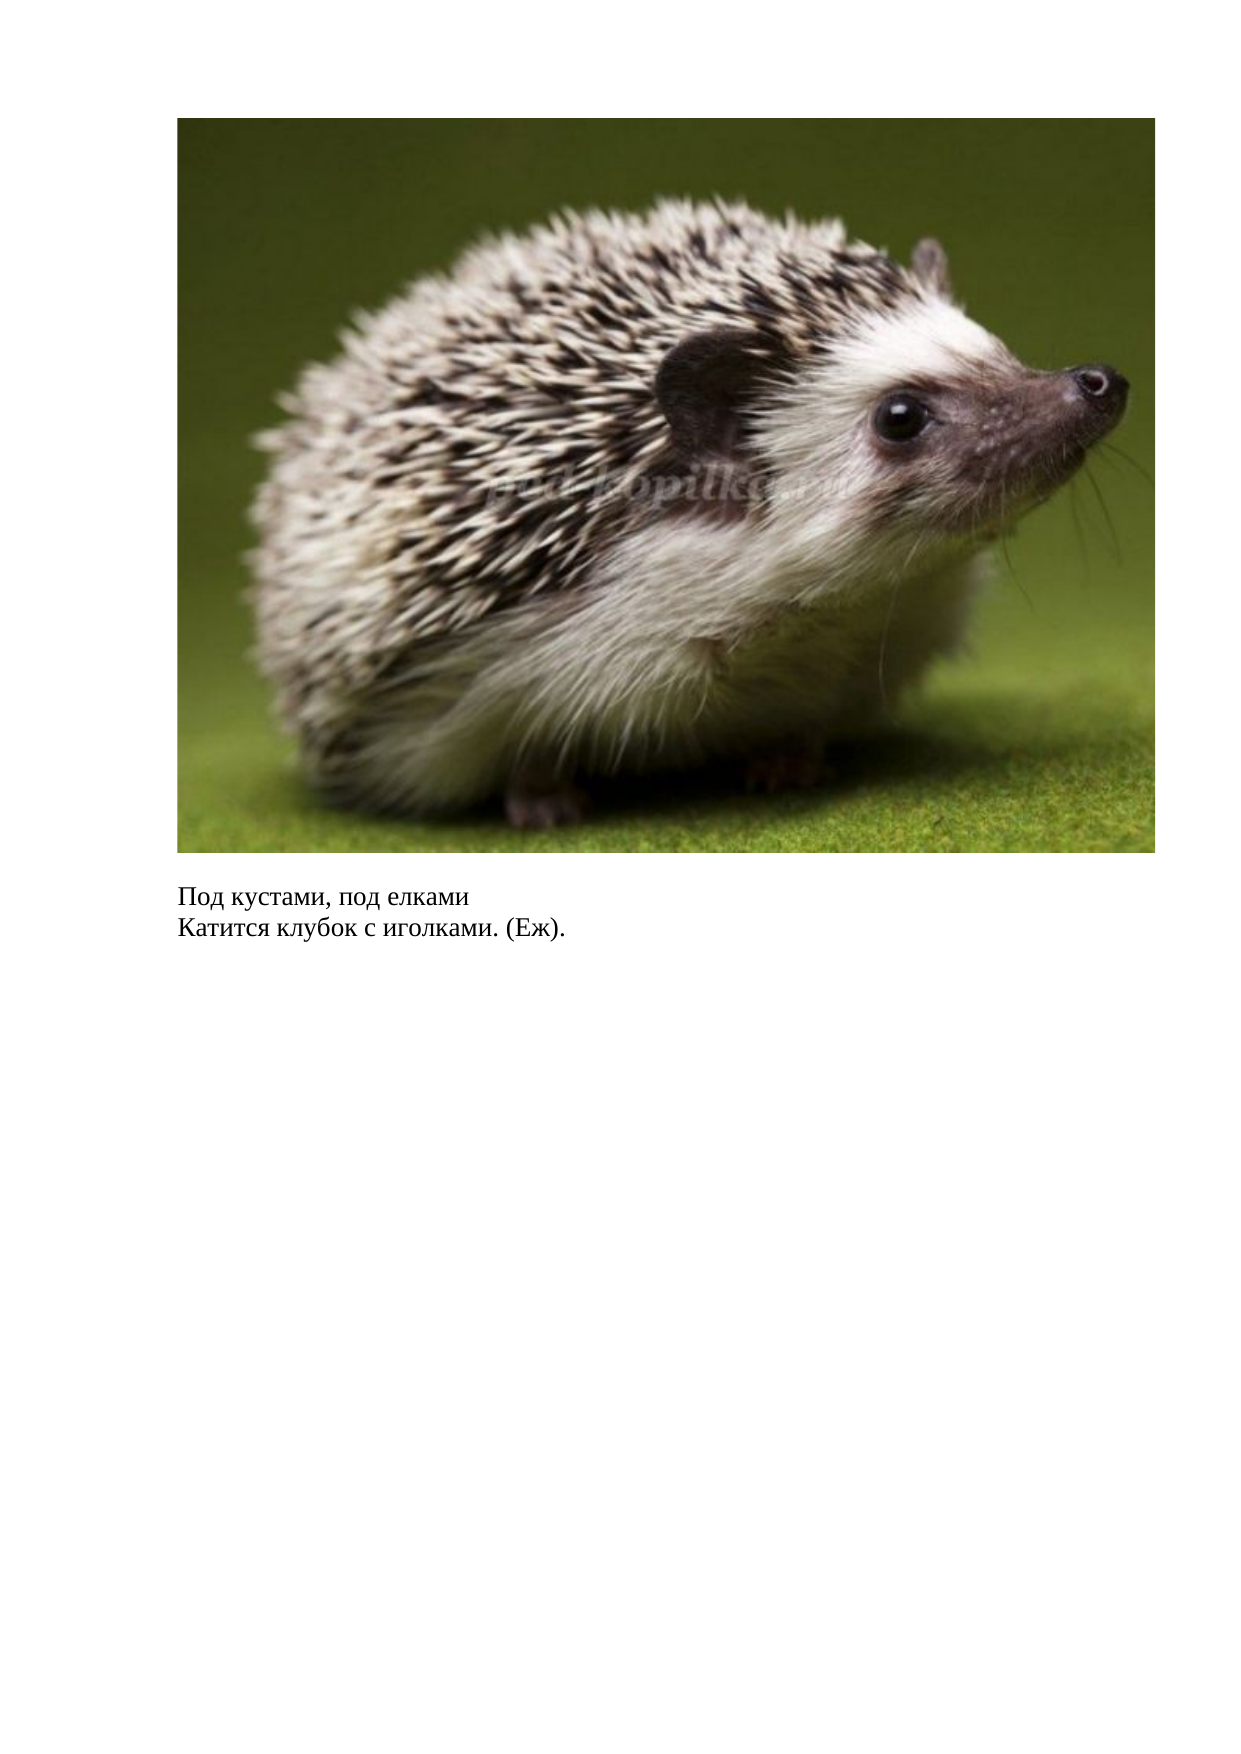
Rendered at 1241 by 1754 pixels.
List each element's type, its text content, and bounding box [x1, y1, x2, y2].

picture [177, 118, 1156, 853]
text Под кустами, под елками [177, 853, 1152, 911]
text Катится клубок с иголками. (Еж). [177, 911, 1152, 942]
